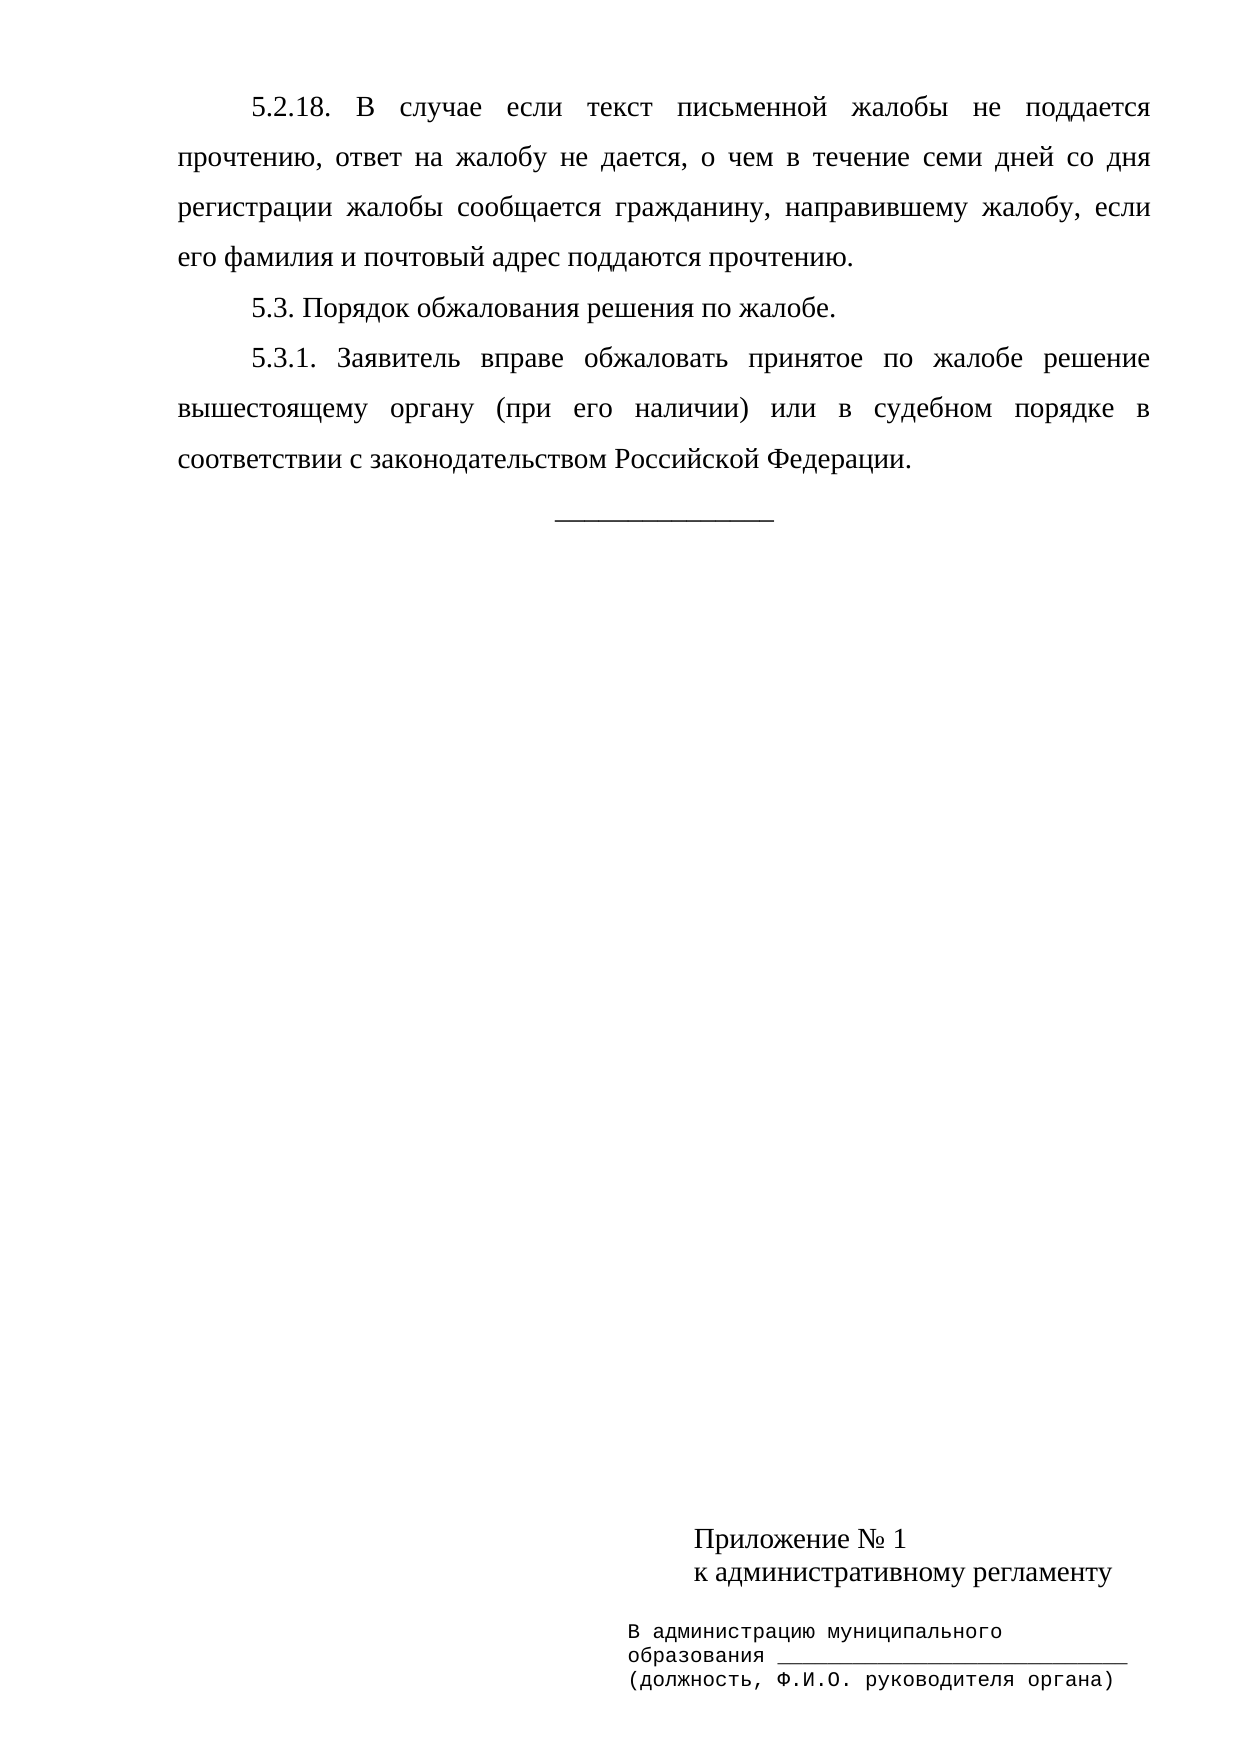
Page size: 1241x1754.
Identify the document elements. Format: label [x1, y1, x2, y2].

table_header [166, 749, 1163, 1692]
table_header [166, 89, 1163, 699]
